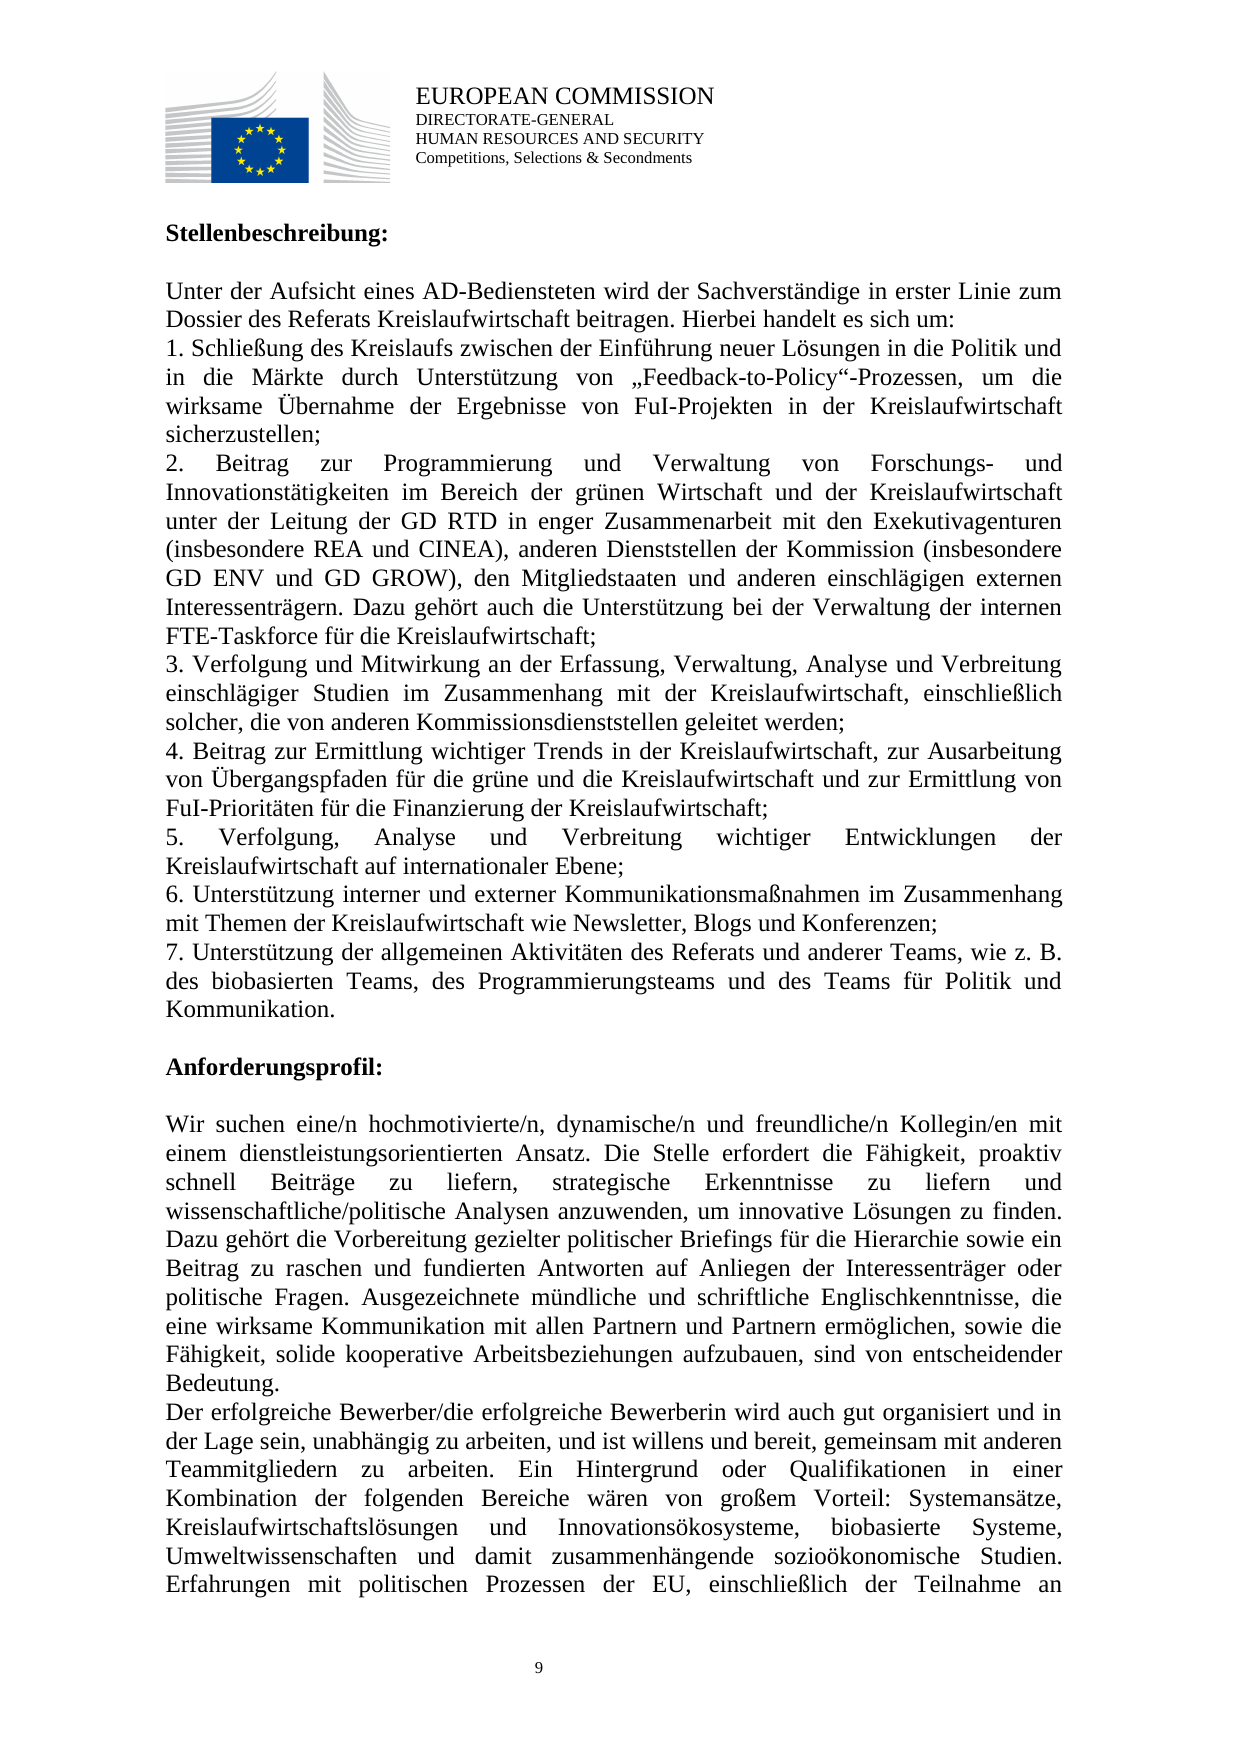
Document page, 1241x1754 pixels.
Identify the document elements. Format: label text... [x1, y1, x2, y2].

text 5. Verfolgung, Analyse und Verbreitung wichtiger Entwicklungen der Kreislaufwirtschaft auf internationaler Ebene; [165, 822, 1063, 879]
text 3. Verfolgung und Mitwirkung an der Erfassung, Verwaltung, Analyse und Verbreitung einschlägiger Studien im Zusammenhang mit der Kreislaufwirtschaft, einschließlich solcher, die von anderen Kommissionsdienststellen geleitet werden; [165, 649, 1063, 736]
text Stellenbeschreibung: [165, 134, 1063, 247]
text 7. Unterstützung der allgemeinen Aktivitäten des Referats und anderer Teams, wie z. B. des biobasierten Teams, des Programmierungsteams und des Teams für Politik und Kommunikation. [165, 937, 1063, 1023]
text Anforderungsprofil: [165, 1052, 1063, 1081]
text Wir suchen eine/n hochmotivierte/n, dynamische/n und freundliche/n Kollegin/en mit einem dienstleistungsorientierten Ansatz. Die Stelle erfordert die Fähigkeit, proaktiv schnell Beiträge zu liefern, strategische Erkenntnisse zu liefern und wissenschaftliche/politische Analysen anzuwenden, um innovative Lösungen zu finden. Dazu gehört die Vorbereitung gezielter politischer Briefings für die Hierarchie sowie ein Beitrag zu raschen und fundierten Antworten auf Anliegen der Interessenträger oder politische Fragen. Ausgezeichnete mündliche und schriftliche Englischkenntnisse, die eine wirksame Kommunikation mit allen Partnern und Partnern ermöglichen, sowie die Fähigkeit, solide kooperative Arbeitsbeziehungen aufzubauen, sind von entscheidender Bedeutung. [165, 1109, 1063, 1397]
text 6. Unterstützung interner und externer Kommunikationsmaßnahmen im Zusammenhang mit Themen der Kreislaufwirtschaft wie Newsletter, Blogs und Konferenzen; [165, 879, 1063, 937]
text 4. Beitrag zur Ermittlung wichtiger Trends in der Kreislaufwirtschaft, zur Ausarbeitung von Übergangspfaden für die grüne und die Kreislaufwirtschaft und zur Ermittlung von FuI-Prioritäten für die Finanzierung der Kreislaufwirtschaft; [165, 736, 1063, 822]
text Unter der Aufsicht eines AD-Bediensteten wird der Sachverständige in erster Linie zum Dossier des Referats Kreislaufwirtschaft beitragen. Hierbei handelt es sich um: [165, 276, 1063, 333]
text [165, 1397, 1063, 1598]
picture [165, 71, 391, 183]
text 1. Schließung des Kreislaufs zwischen der Einführung neuer Lösungen in die Politik und in die Märkte durch Unterstützung von „Feedback-to-Policy“-Prozessen, um die wirksame Übernahme der Ergebnisse von FuI-Projekten in der Kreislaufwirtschaft sicherzustellen; [165, 333, 1063, 448]
text 2. Beitrag zur Programmierung und Verwaltung von Forschungs- und Innovationstätigkeiten im Bereich der grünen Wirtschaft und der Kreislaufwirtschaft unter der Leitung der GD RTD in enger Zusammenarbeit mit den Exekutivagenturen (insbesondere REA und CINEA), anderen Dienststellen der Kommission (insbesondere GD ENV und GD GROW), den Mitgliedstaaten und anderen einschlägigen externen Interessenträgern. Dazu gehört auch die Unterstützung bei der Verwaltung der internen FTE-Taskforce für die Kreislaufwirtschaft; [165, 448, 1063, 649]
